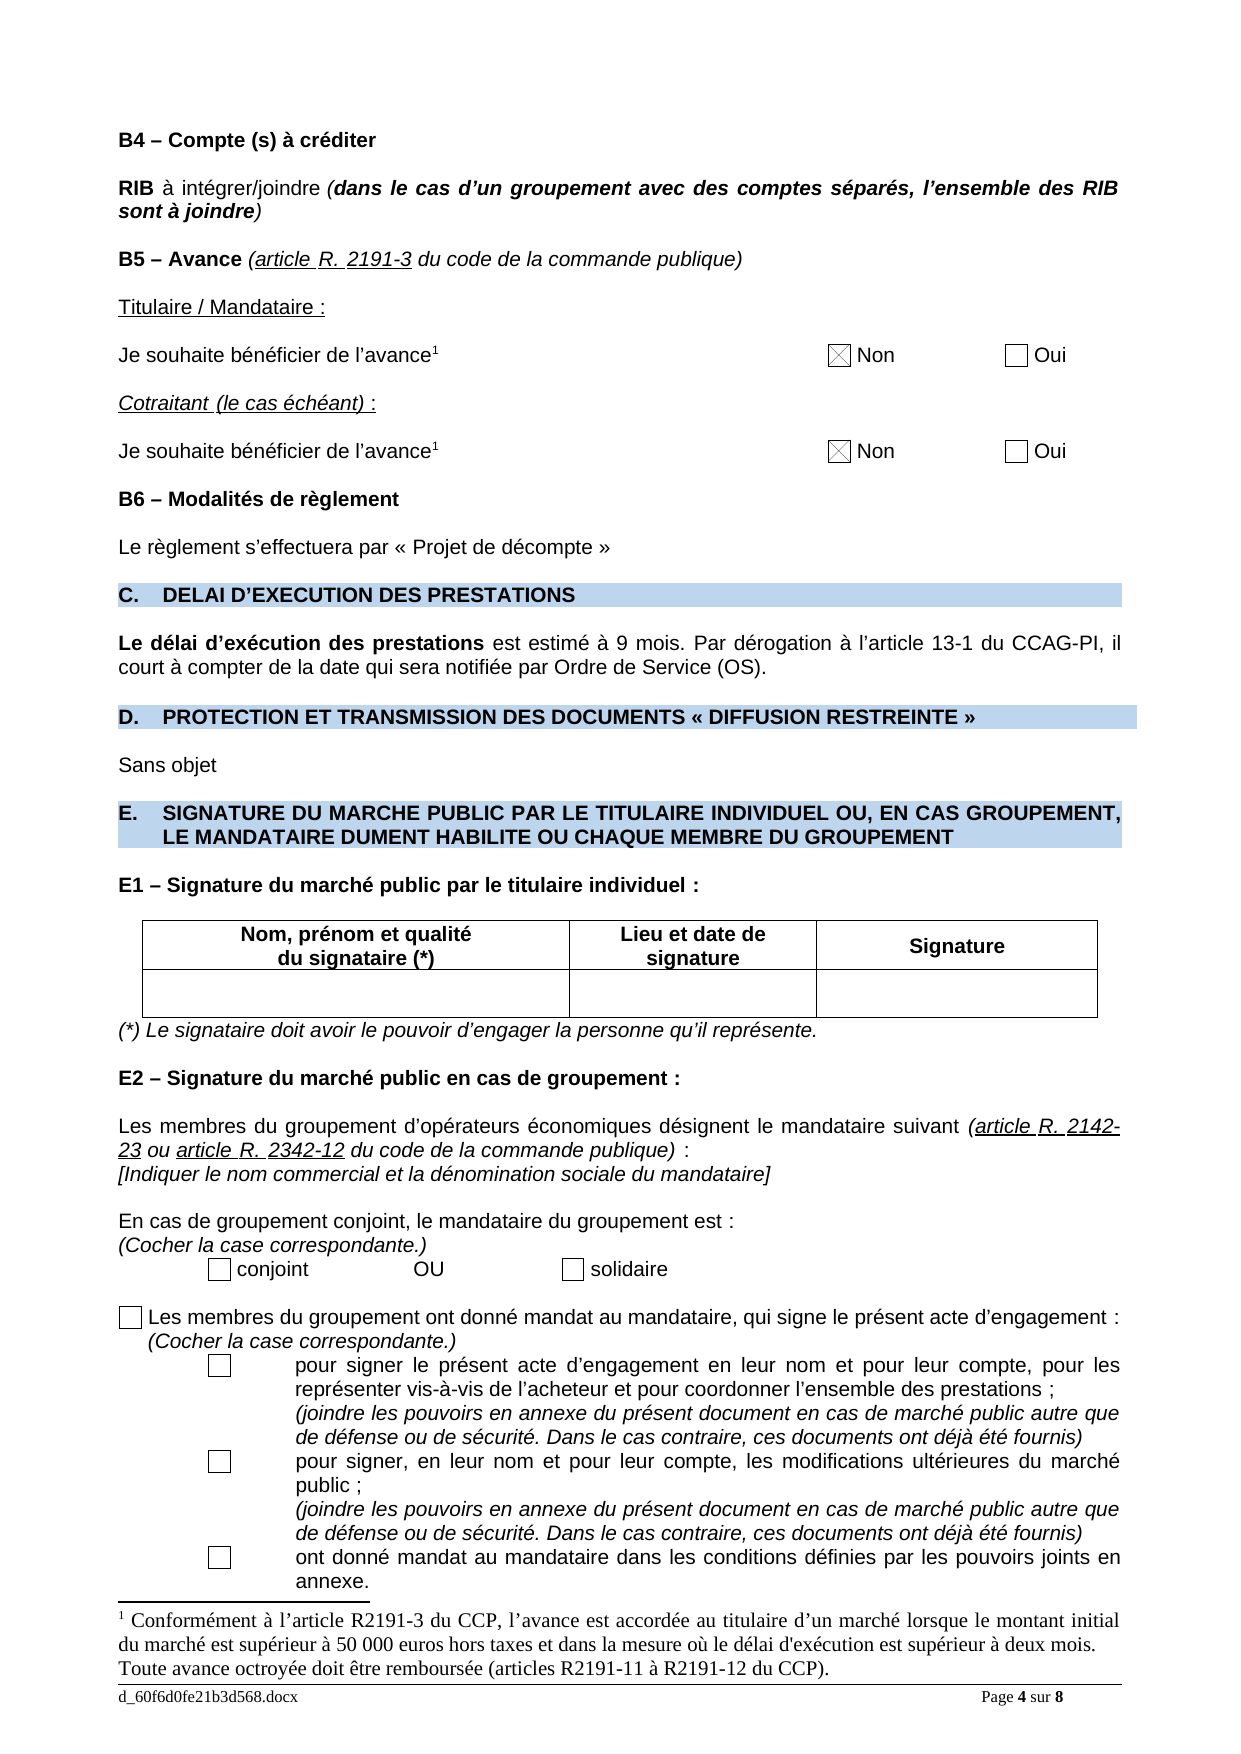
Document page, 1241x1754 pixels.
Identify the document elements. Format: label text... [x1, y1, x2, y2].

table_cell [570, 970, 816, 1017]
text RIB à intégrer/joindre (dans le cas d’un groupement avec des comptes séparés, l’ensemble des RIB sont à joindre) [118, 175, 1122, 223]
list B4 – Compte (s) à créditer [118, 127, 1122, 151]
list PROTECTION ET TRANSMISSION DES DOCUMENTS « DIFFUSION RESTREINTE » [118, 705, 1137, 729]
list DELAI D’EXECUTION DES PRESTATIONS [118, 583, 1122, 607]
text (Cocher la case correspondante.) [118, 1329, 1122, 1353]
text (joindre les pouvoirs en annexe du présent document en cas de marché public autre que de défense ou de sécurité. Dans le cas contraire, ces documents ont déjà été fournis) [295, 1497, 1122, 1545]
text [Indiquer le nom commercial et la dénomination sociale du mandataire] [118, 1161, 1122, 1185]
text pour signer le présent acte d’engagement en leur nom et pour leur compte, pour les représenter vis-à-vis de l’acheteur et pour coordonner l’ensemble des prestations ; [118, 1353, 1122, 1401]
text Titulaire / Mandataire : [118, 295, 1122, 319]
table_header Nom, prénom et qualité du signataire (*) [143, 921, 569, 969]
table_cell [817, 970, 1097, 1017]
text Je souhaite bénéficier de l’avance1 Non Oui [850, 439, 1122, 463]
text En cas de groupement conjoint, le mandataire du groupement est : [118, 1209, 1122, 1233]
text pour signer, en leur nom et pour leur compte, les modifications ultérieures du marché public ; [207, 1449, 1122, 1497]
text (joindre les pouvoirs en annexe du présent document en cas de marché public autre que de défense ou de sécurité. Dans le cas contraire, ces documents ont déjà été fournis) [295, 1401, 1122, 1449]
list SIGNATURE DU MARCHE PUBLIC PAR LE TITULAIRE INDIVIDUEL OU, EN CAS GROUPEMENT, LE MANDATAIRE DUMENT HABILITE OU CHAQUE MEMBRE DU GROUPEMENT [118, 801, 1122, 848]
text (Cocher la case correspondante.) [118, 1233, 1122, 1257]
text Je souhaite bénéficier de l’avance Non Oui [118, 343, 828, 367]
text Les membres du groupement ont donné mandat au mandataire, qui signe le présent acte d’engagement : [118, 1305, 1122, 1329]
text Sans objet [118, 753, 1122, 777]
text Les membres du groupement d’opérateurs économiques désignent le mandataire suivant (article R. 2142-23 ou article R. 2342-12 du code de la commande publique) : [118, 1113, 1122, 1161]
text Cotraitant (le cas échéant) : [118, 391, 1122, 415]
list B5 – Avance (article R. 2191-3 du code de la commande publique) [118, 247, 1122, 271]
list B6 – Modalités de règlement [118, 487, 1122, 511]
table_header Lieu et date de signature [570, 921, 816, 969]
text conjoint OU solidaire [118, 1257, 1122, 1281]
text Le délai d’exécution des prestations est estimé à 9 mois. Par dérogation à l’article 13-1 du CCAG-PI, il court à compter de la date qui sera notifiée par Ordre de Service (OS). [118, 631, 1122, 678]
list E1 – Signature du marché public par le titulaire individuel : [118, 872, 1122, 896]
text Le règlement s’effectuera par « Projet de décompte » [118, 535, 1122, 559]
table_cell [143, 970, 569, 1017]
text Je souhaite bénéficier de l’avance Non Oui [850, 343, 1122, 367]
table_header Signature [817, 921, 1097, 969]
text ont donné mandat au mandataire dans les conditions définies par les pouvoirs joints en annexe. [207, 1545, 1122, 1593]
list E2 – Signature du marché public en cas de groupement : [118, 1066, 1122, 1089]
text Je souhaite bénéficier de l’avance1 Non Oui [118, 439, 828, 463]
text (*) Le signataire doit avoir le pouvoir d’engager la personne qu’il représente. [118, 1018, 1122, 1042]
